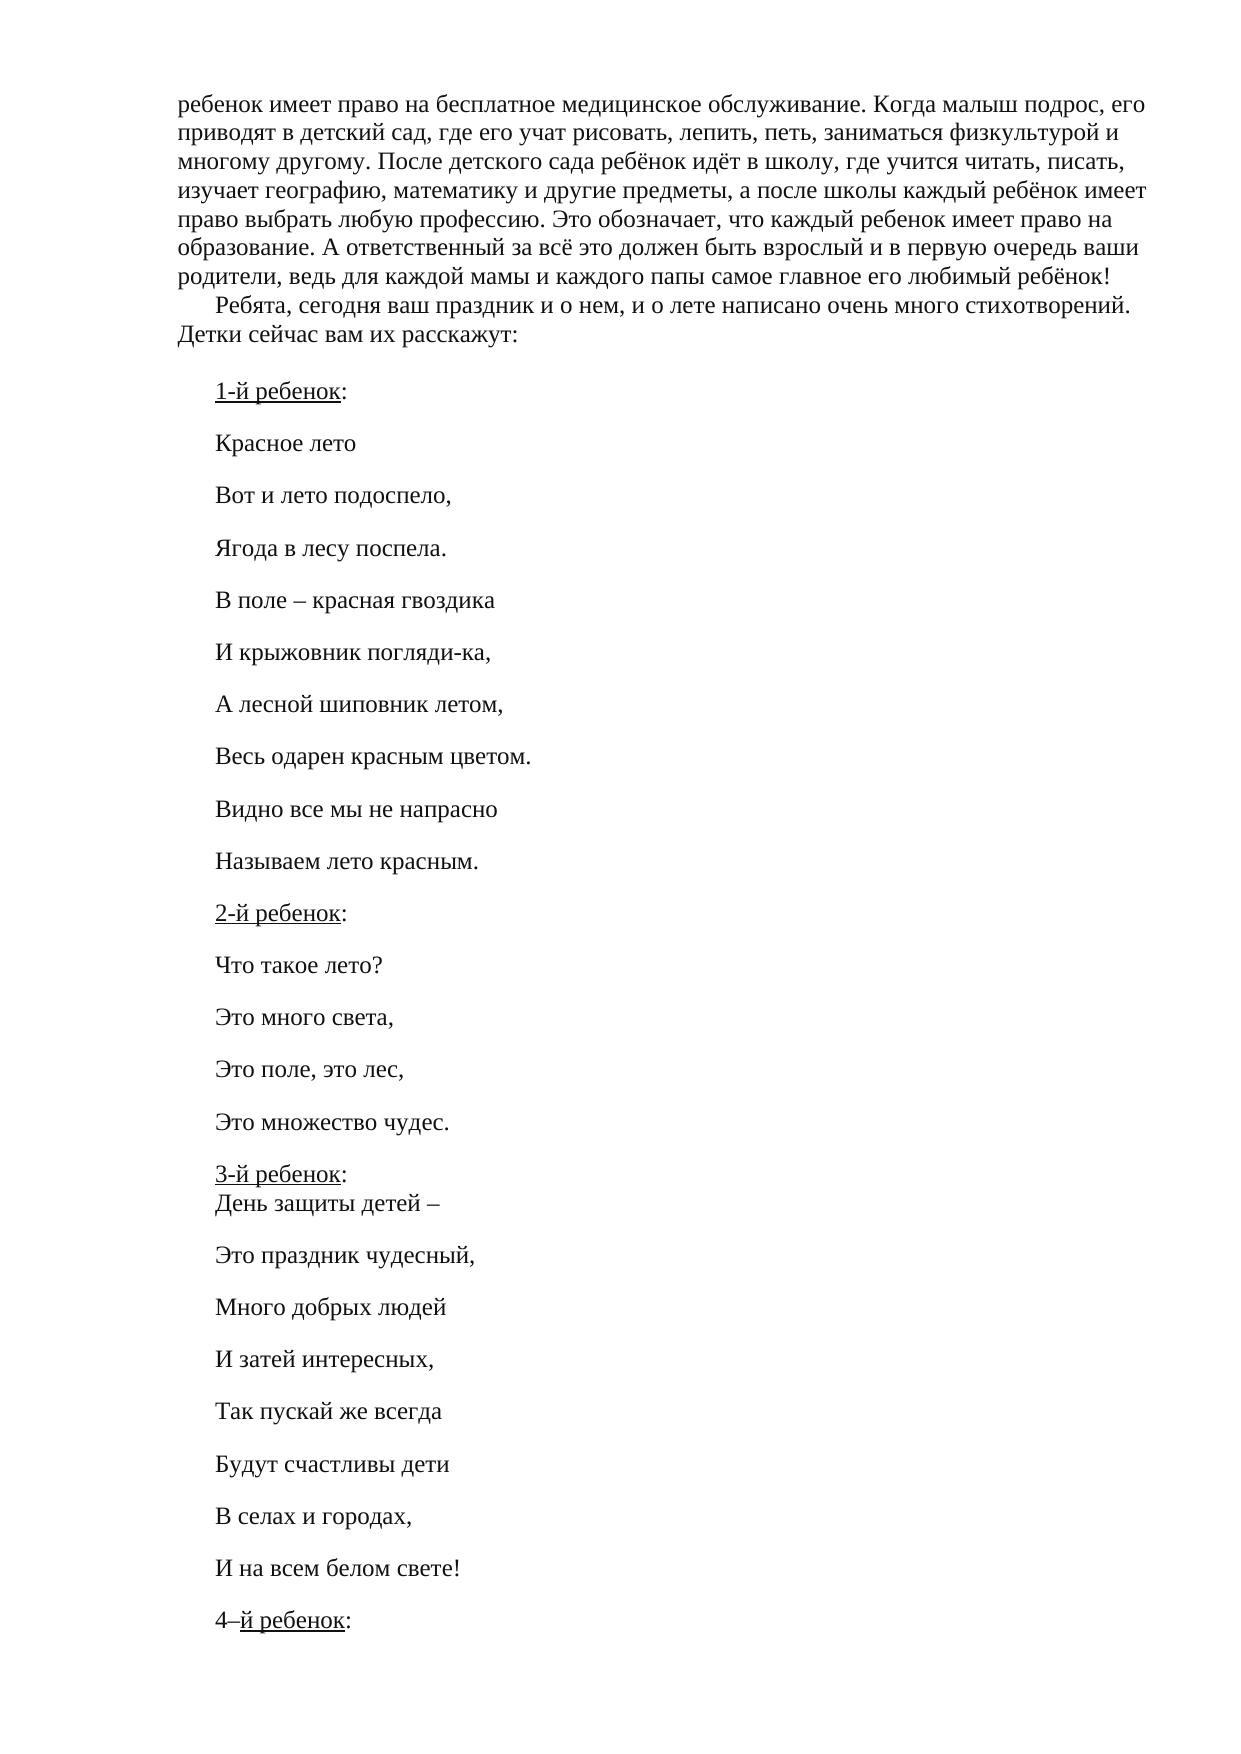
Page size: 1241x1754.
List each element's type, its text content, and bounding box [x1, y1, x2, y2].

text 4–й ребенок: [177, 1605, 1152, 1634]
text Это праздник чудесный, [177, 1240, 1152, 1269]
text Называем лето красным. [177, 846, 1152, 874]
text 1-й ребенок: [177, 376, 1152, 405]
text В селах и городах, [177, 1501, 1152, 1529]
text Много добрых людей [177, 1292, 1152, 1321]
text 2-й ребенок: [177, 898, 1152, 927]
text А лесной шиповник летом, [177, 689, 1152, 718]
text И крыжовник погляди-ка, [177, 637, 1152, 666]
text Будут счастливы дети [177, 1449, 1152, 1477]
text И затей интересных, [177, 1344, 1152, 1373]
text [177, 89, 1152, 290]
text Ягода в лесу поспела. [177, 533, 1152, 561]
text День защиты детей – [177, 1188, 1152, 1216]
text И на всем белом свете! [177, 1553, 1152, 1582]
text Что такое лето? [177, 950, 1152, 979]
text Это множество чудес. [177, 1107, 1152, 1136]
text Это много света, [177, 1002, 1152, 1031]
text Видно все мы не напрасно [177, 794, 1152, 822]
text Красное лето [177, 428, 1152, 457]
text Это поле, это лес, [177, 1054, 1152, 1083]
text 3-й ребенок: [177, 1159, 1152, 1188]
text Так пускай же всегда [177, 1396, 1152, 1425]
text В поле – красная гвоздика [177, 585, 1152, 614]
text Весь одарен красным цветом. [177, 741, 1152, 770]
text Ребята, сегодня ваш праздник и о нем, и о лете написано очень много стихотворений. Детки сейчас вам их расскажут: [177, 290, 1152, 347]
text Вот и лето подоспело, [177, 481, 1152, 509]
